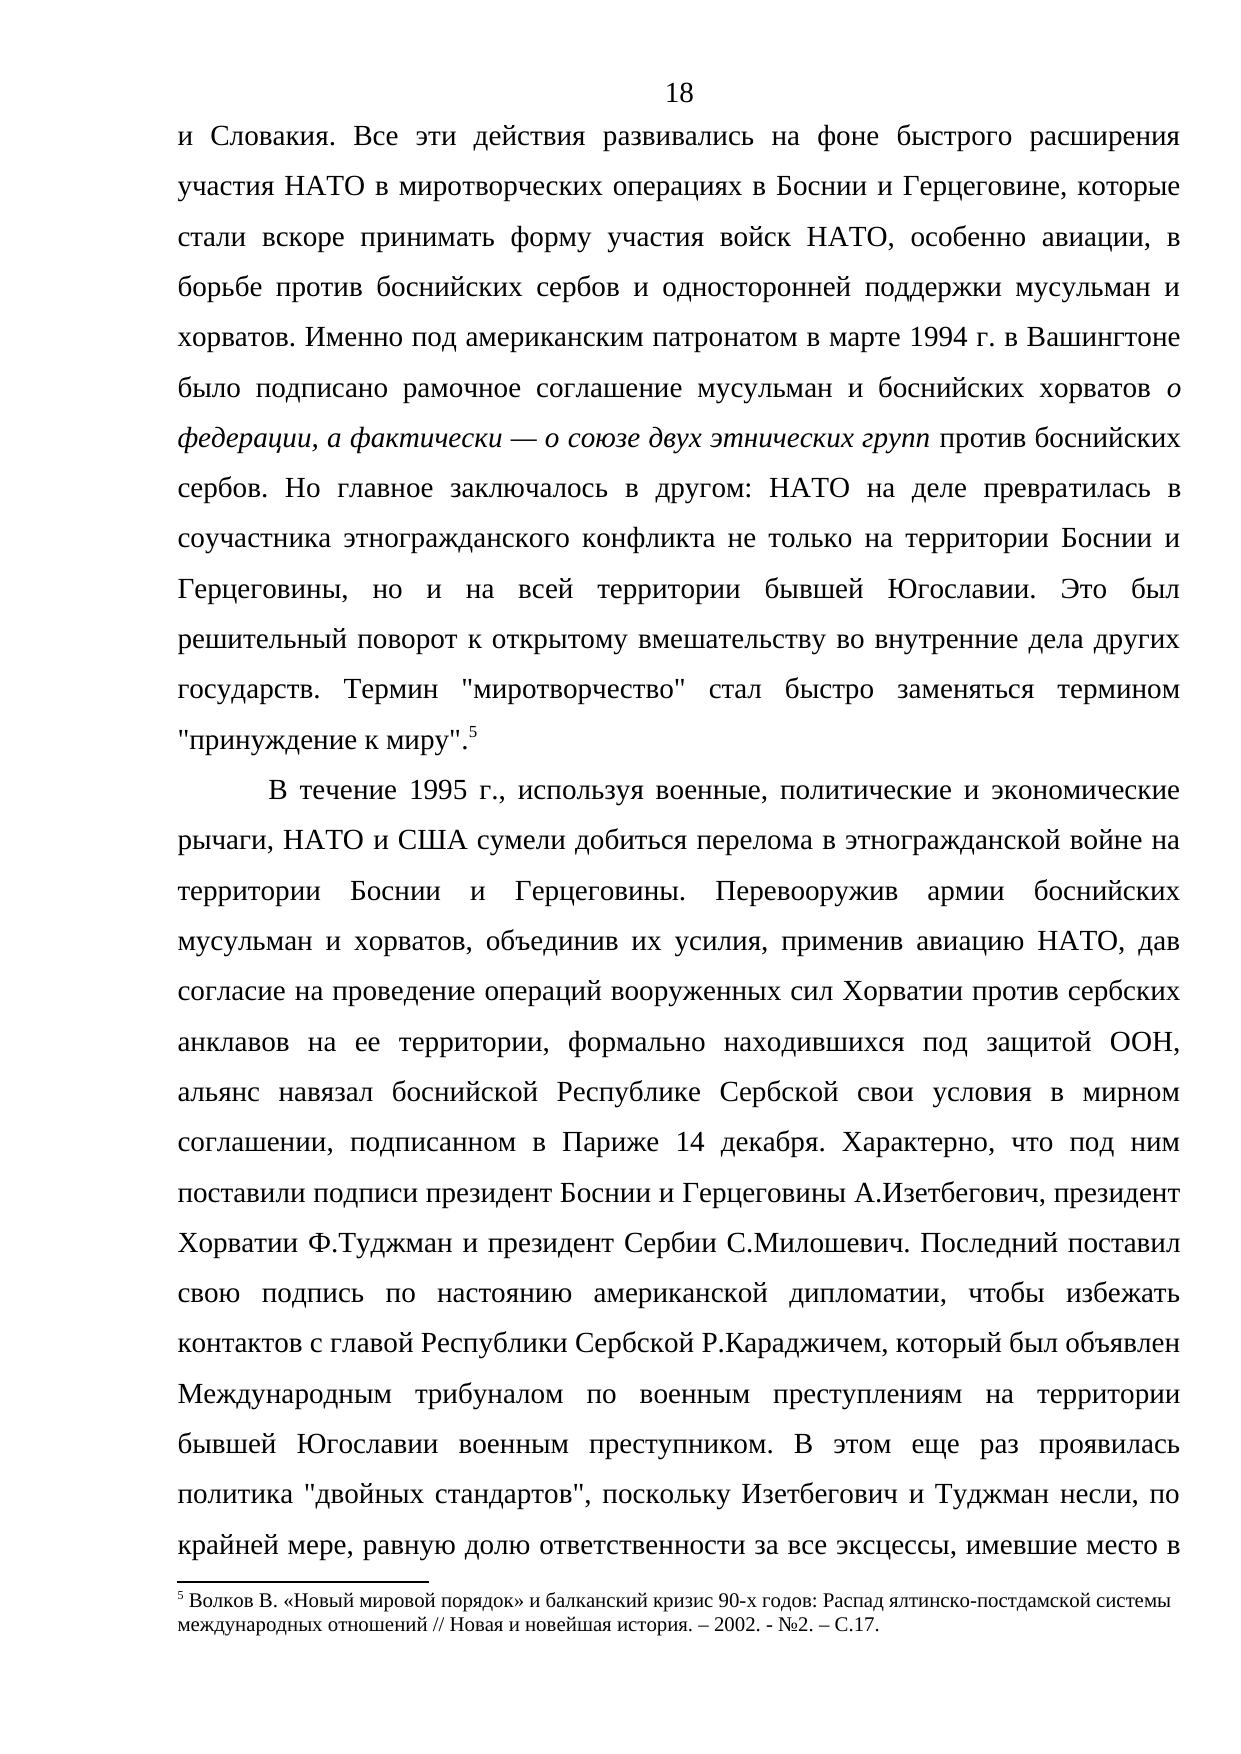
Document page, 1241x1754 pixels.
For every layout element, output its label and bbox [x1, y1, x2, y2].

text [177, 118, 1181, 755]
text [177, 772, 1181, 1560]
